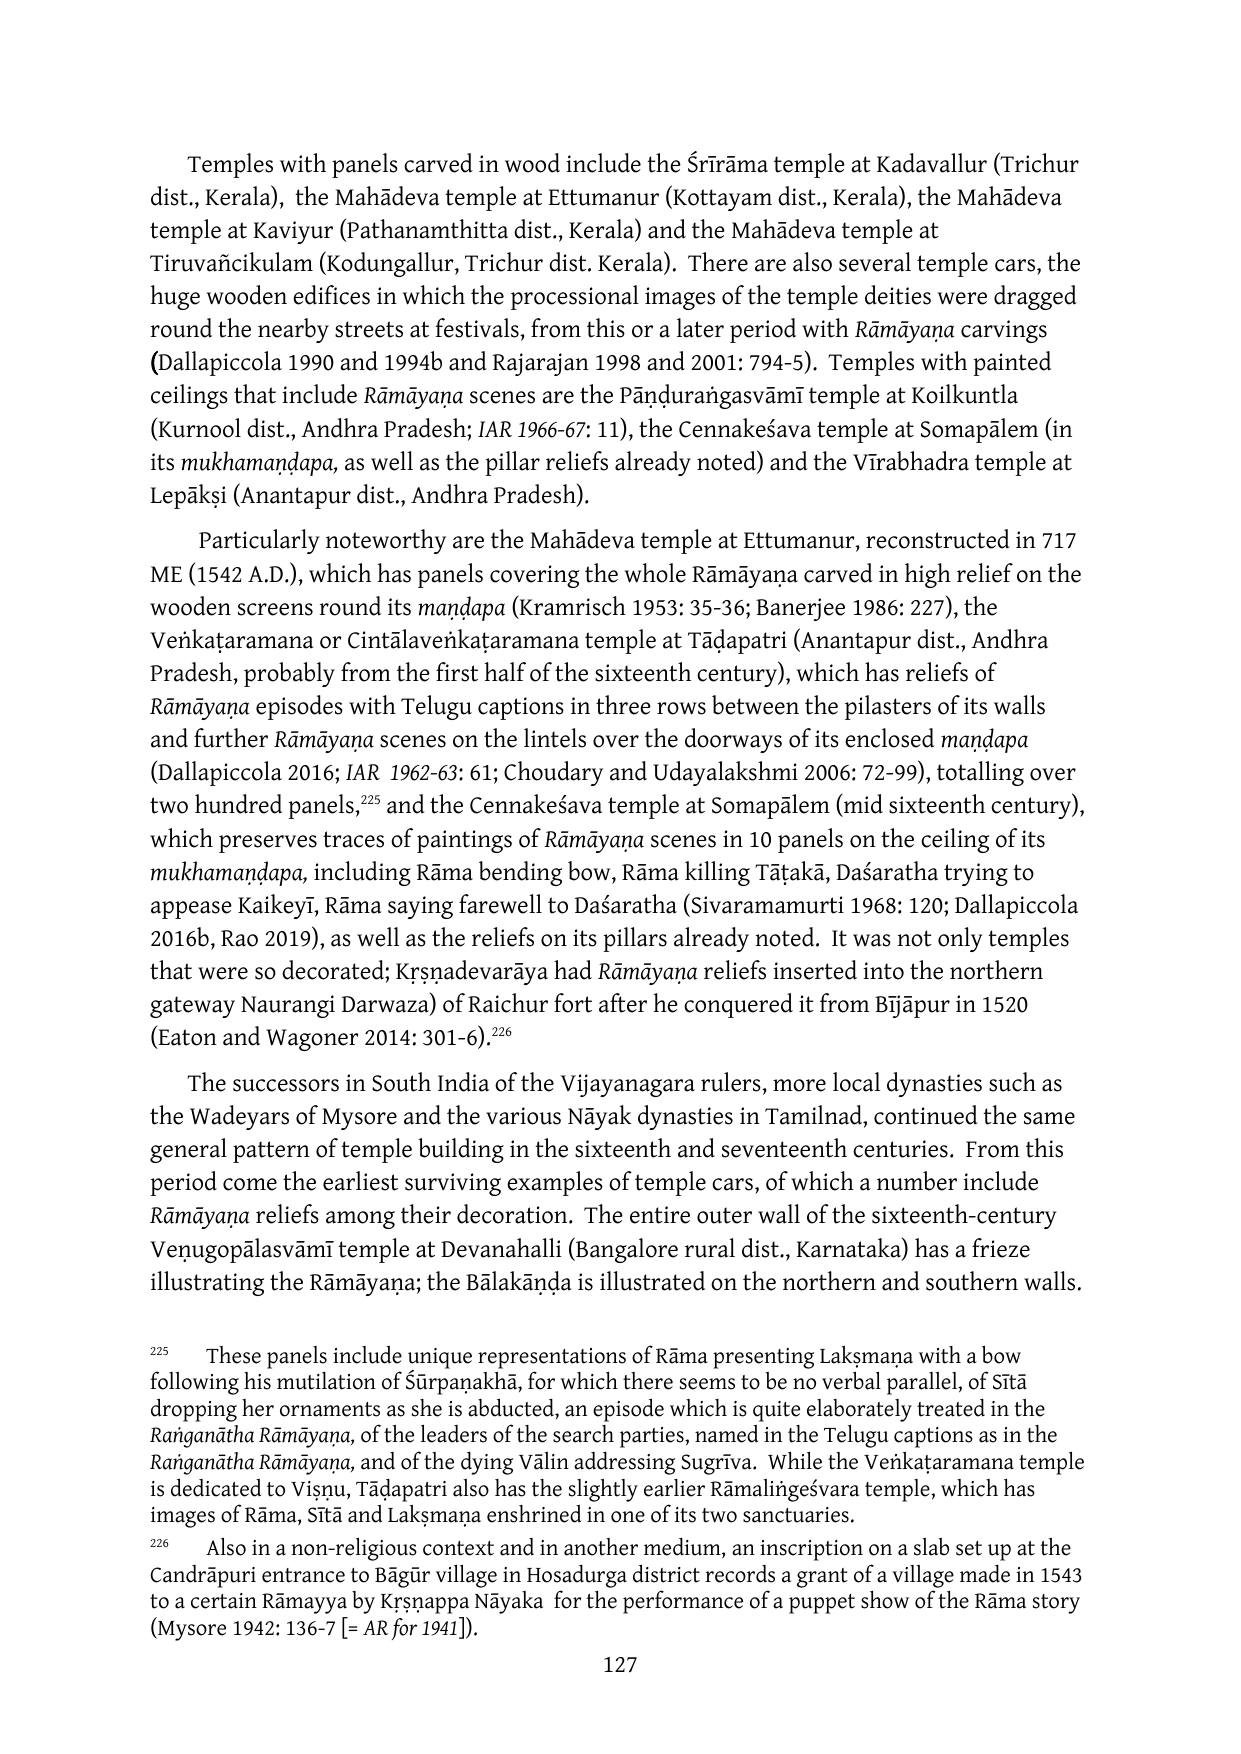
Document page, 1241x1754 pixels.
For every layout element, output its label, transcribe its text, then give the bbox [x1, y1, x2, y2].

text Temples with panels carved in wood include the Śrīrāma temple at Kadavallur (Trichur dist., Kerala), the Mahādeva temple at Ettumanur (Kottayam dist., Kerala), the Mahādeva temple at Kaviyur (Pathanamthitta dist., Kerala) and the Mahādeva temple at Tiruvañcikulam (Kodungallur, Trichur dist. Kerala). There are also several temple cars, the huge wooden edifices in which the processional images of the temple deities were dragged round the nearby streets at festivals, from this or a later period with Rāmāyaṇa carvings (Dallapiccola 1990 and 1994b and Rajarajan 1998 and 2001: 794-5). Temples with painted ceilings that include Rāmāyaṇa scenes are the Pāṇḍuraṅgasvāmī temple at Koilkuntla (Kurnool dist., Andhra Pradesh; IAR 1966-67: 11), the Cennakeśava temple at Somapālem (in its mukhamaṇḍapa, as well as the pillar reliefs already noted) and the Vīrabhadra temple at Lepākṣi (Anantapur dist., Andhra Pradesh). [150, 150, 1090, 510]
text Particularly noteworthy are the Mahādeva temple at Ettumanur, reconstructed in 717 ME (1542 A.D.), which has panels covering the whole Rāmāyaṇa carved in high relief on the wooden screens round its maṇḍapa (Kramrisch 1953: 35-36; Banerjee 1986: 227), the Veṅkaṭaramana or Cintālaveṅkaṭaramana temple at Tāḍapatri (Anantapur dist., Andhra Pradesh, probably from the first half of the sixteenth century), which has reliefs of Rāmāyaṇa episodes with Telugu captions in three rows between the pilasters of its walls and further Rāmāyaṇa scenes on the lintels over the doorways of its enclosed maṇḍapa (Dallapiccola 2016; IAR 1962-63: 61; Choudary and Udayalakshmi 2006: 72-99), totalling over two hundred panels, and the Cennakeśava temple at Somapālem (mid sixteenth century), which preserves traces of paintings of Rāmāyaṇa scenes in 10 panels on the ceiling of its mukhamaṇḍapa, including Rāma bending bow, Rāma killing Tāṭakā, Daśaratha trying to appease Kaikeyī, Rāma saying farewell to Daśaratha (Sivaramamurti 1968: 120; Dallapiccola 2016b, Rao 2019), as well as the reliefs on its pillars already noted. It was not only temples that were so decorated; Kṛṣṇadevarāya had Rāmāyaṇa reliefs inserted into the northern gateway Naurangi Darwaza) of Raichur fort after he conquered it from Bījāpur in 1520 (Eaton and Wagoner 2014: 301-6). [150, 527, 1090, 1053]
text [150, 1069, 1090, 1297]
